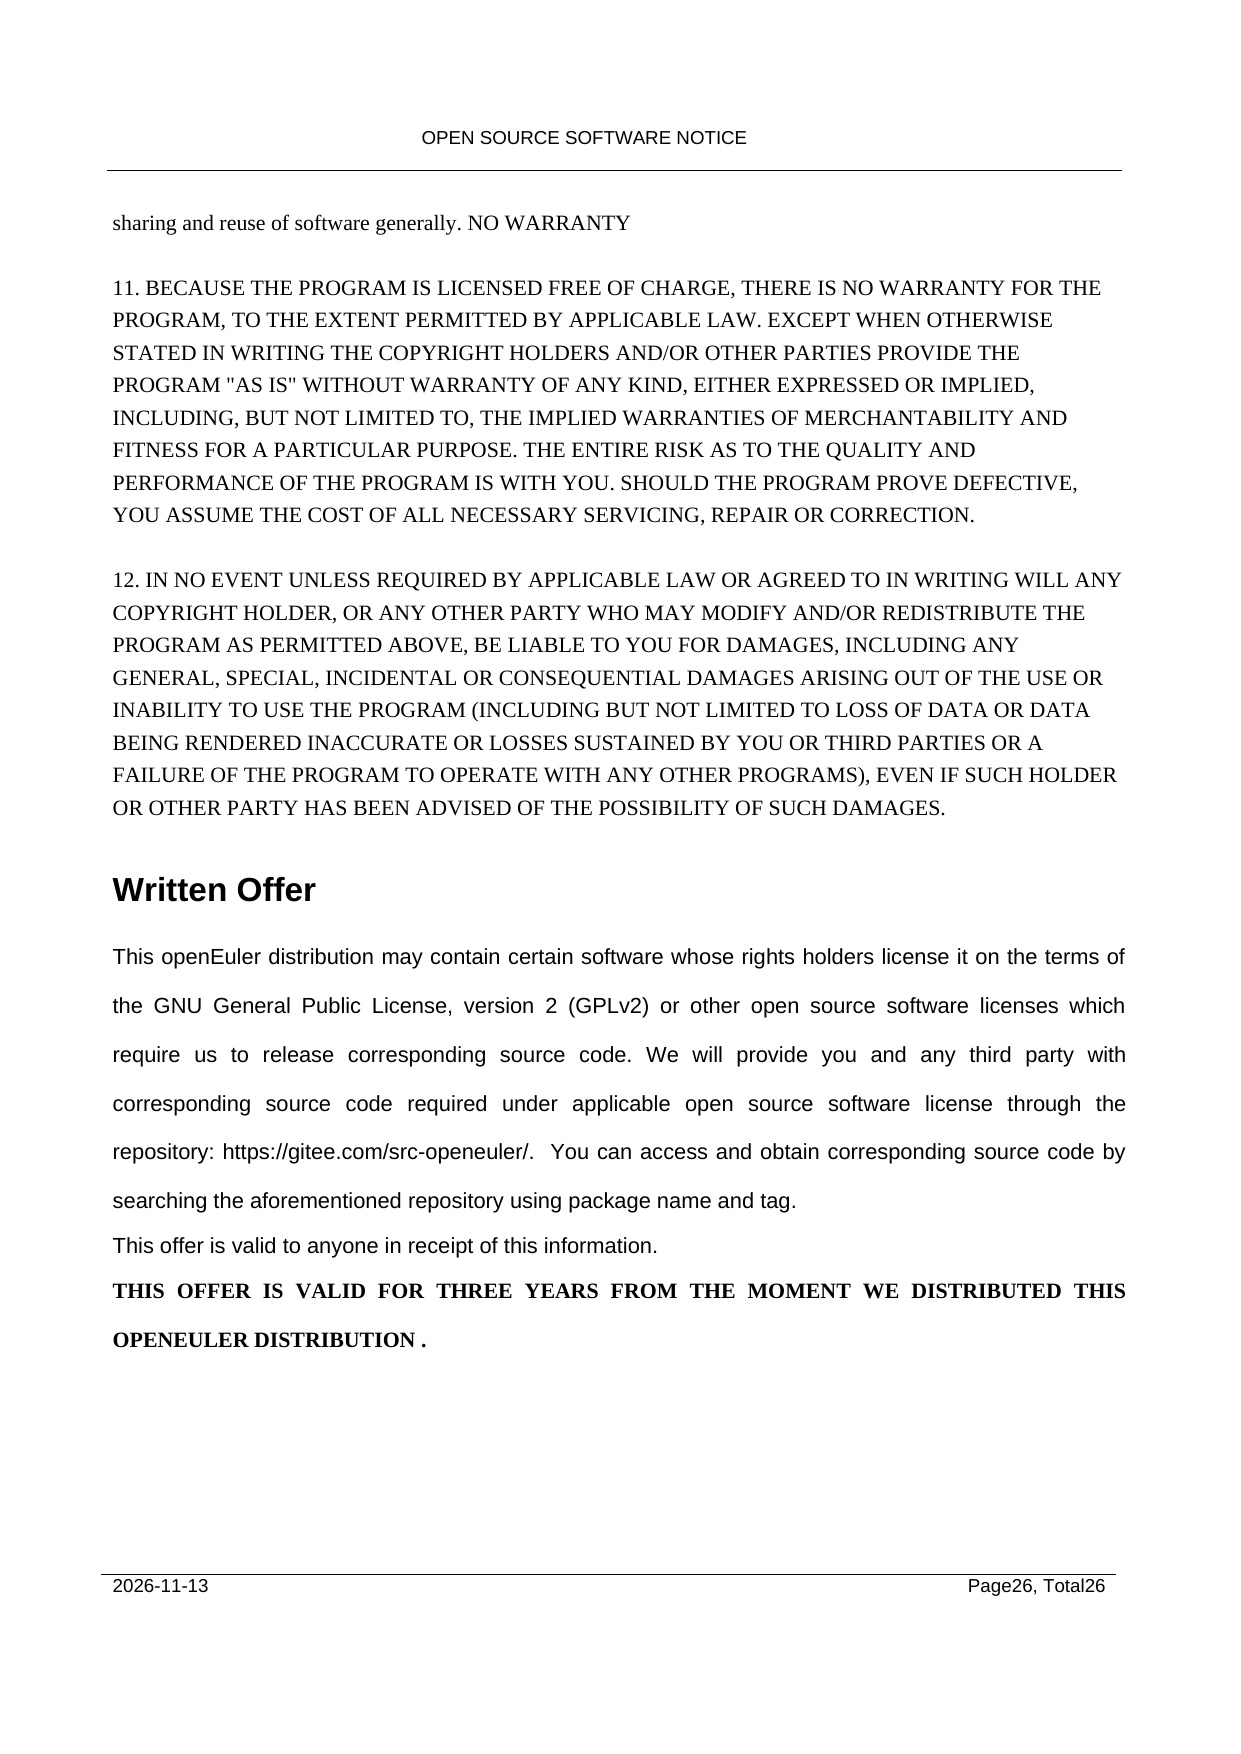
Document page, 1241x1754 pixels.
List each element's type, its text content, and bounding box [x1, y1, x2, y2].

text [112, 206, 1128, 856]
text Written Offer [112, 856, 1128, 921]
text This offer is valid to anyone in receipt of this information. [112, 1229, 1128, 1262]
text This openEuler distribution may contain certain software whose rights holders license it on the terms of the GNU General Public License, version 2 (GPLv2) or other open source software licenses which require us to release corresponding source code. We will provide you and any third party with corresponding source code required under applicable open source software license through the repository: https://gitee.com/src-openeuler/. You can access and obtain corresponding source code by searching the aforementioned repository using package name and tag. [112, 941, 1128, 1217]
text THIS OFFER IS VALID FOR THREE YEARS FROM THE MOMENT WE DISTRIBUTED THIS OPENEULER DISTRIBUTION . [112, 1274, 1128, 1356]
